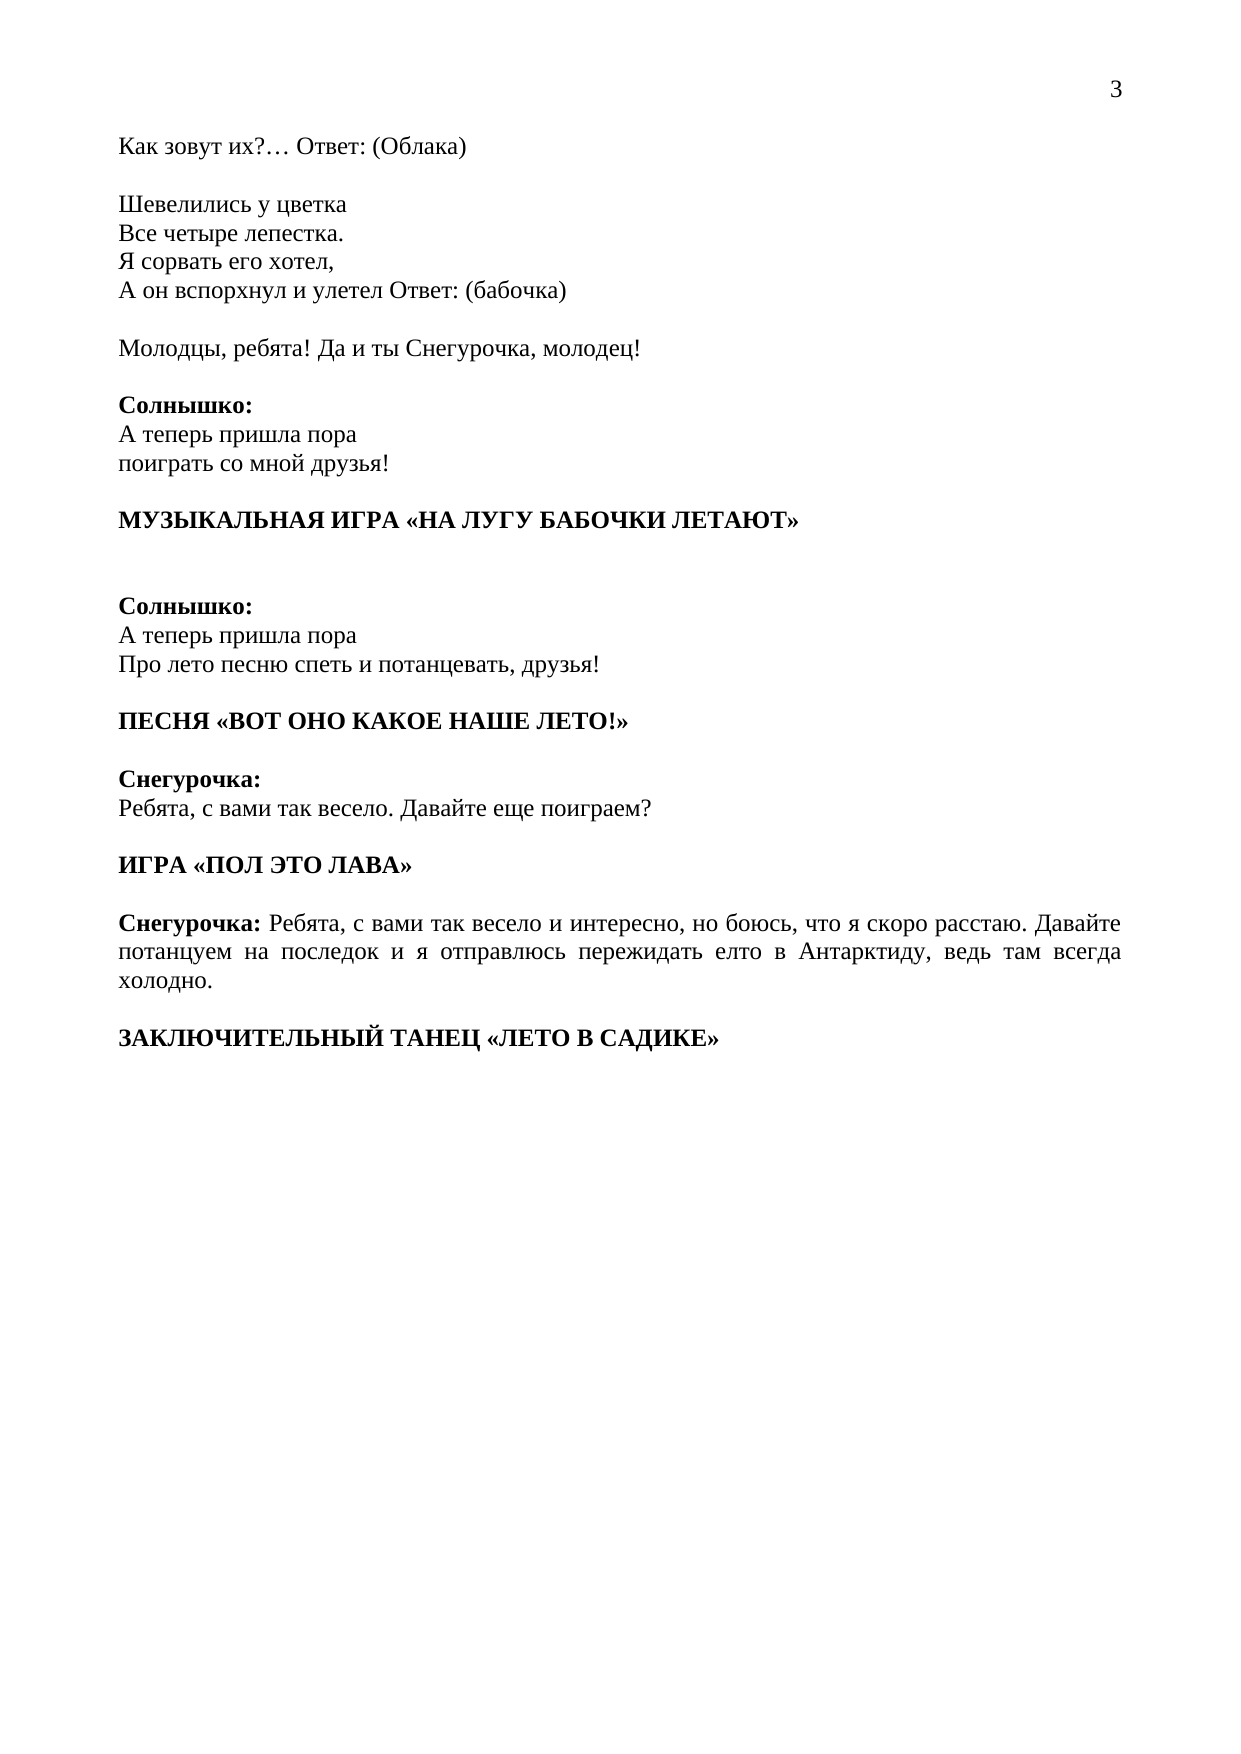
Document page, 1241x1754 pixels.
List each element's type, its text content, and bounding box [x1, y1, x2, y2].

text Снегурочка: Ребята, с вами так весело и интересно, но боюсь, что я скоро расстаю. Давайте потанцуем на последок и я отправлюсь пережидать елто в Антарктиду, ведь там всегда холодно. [118, 908, 1122, 994]
text Солнышко: [118, 591, 1122, 620]
text Как зовут их?… Ответ: (Облака) [118, 131, 1122, 160]
text Ребята, с вами так весело. Давайте еще поиграем? [118, 793, 1122, 821]
text А теперь пришла пора [118, 620, 1122, 649]
text ПЕСНЯ «ВОТ ОНО КАКОЕ НАШЕ ЛЕТО!» [118, 706, 1122, 735]
text Солнышко: [118, 390, 1122, 419]
text ИГРА «ПОЛ ЭТО ЛАВА» [118, 850, 1122, 879]
text Все четыре лепестка. [118, 218, 1122, 246]
text МУЗЫКАЛЬНАЯ ИГРА «НА ЛУГУ БАБОЧКИ ЛЕТАЮТ» [118, 505, 1122, 534]
text Снегурочка: [118, 764, 1122, 793]
text ЗАКЛЮЧИТЕЛЬНЫЙ ТАНЕЦ «ЛЕТО В САДИКЕ» [118, 1023, 1122, 1051]
text А теперь пришла пора [118, 419, 1122, 448]
text Шевелились у цветка [118, 189, 1122, 218]
text Про лето песню спеть и потанцевать, друзья! [118, 649, 1122, 678]
text поиграть со мной друзья! [118, 448, 1122, 476]
text А он вспорхнул и улетел Ответ: (бабочка) [118, 275, 1122, 304]
text Молодцы, ребята! Да и ты Снегурочка, молодец! [118, 333, 1122, 361]
text Я сорвать его хотел, [118, 246, 1122, 275]
